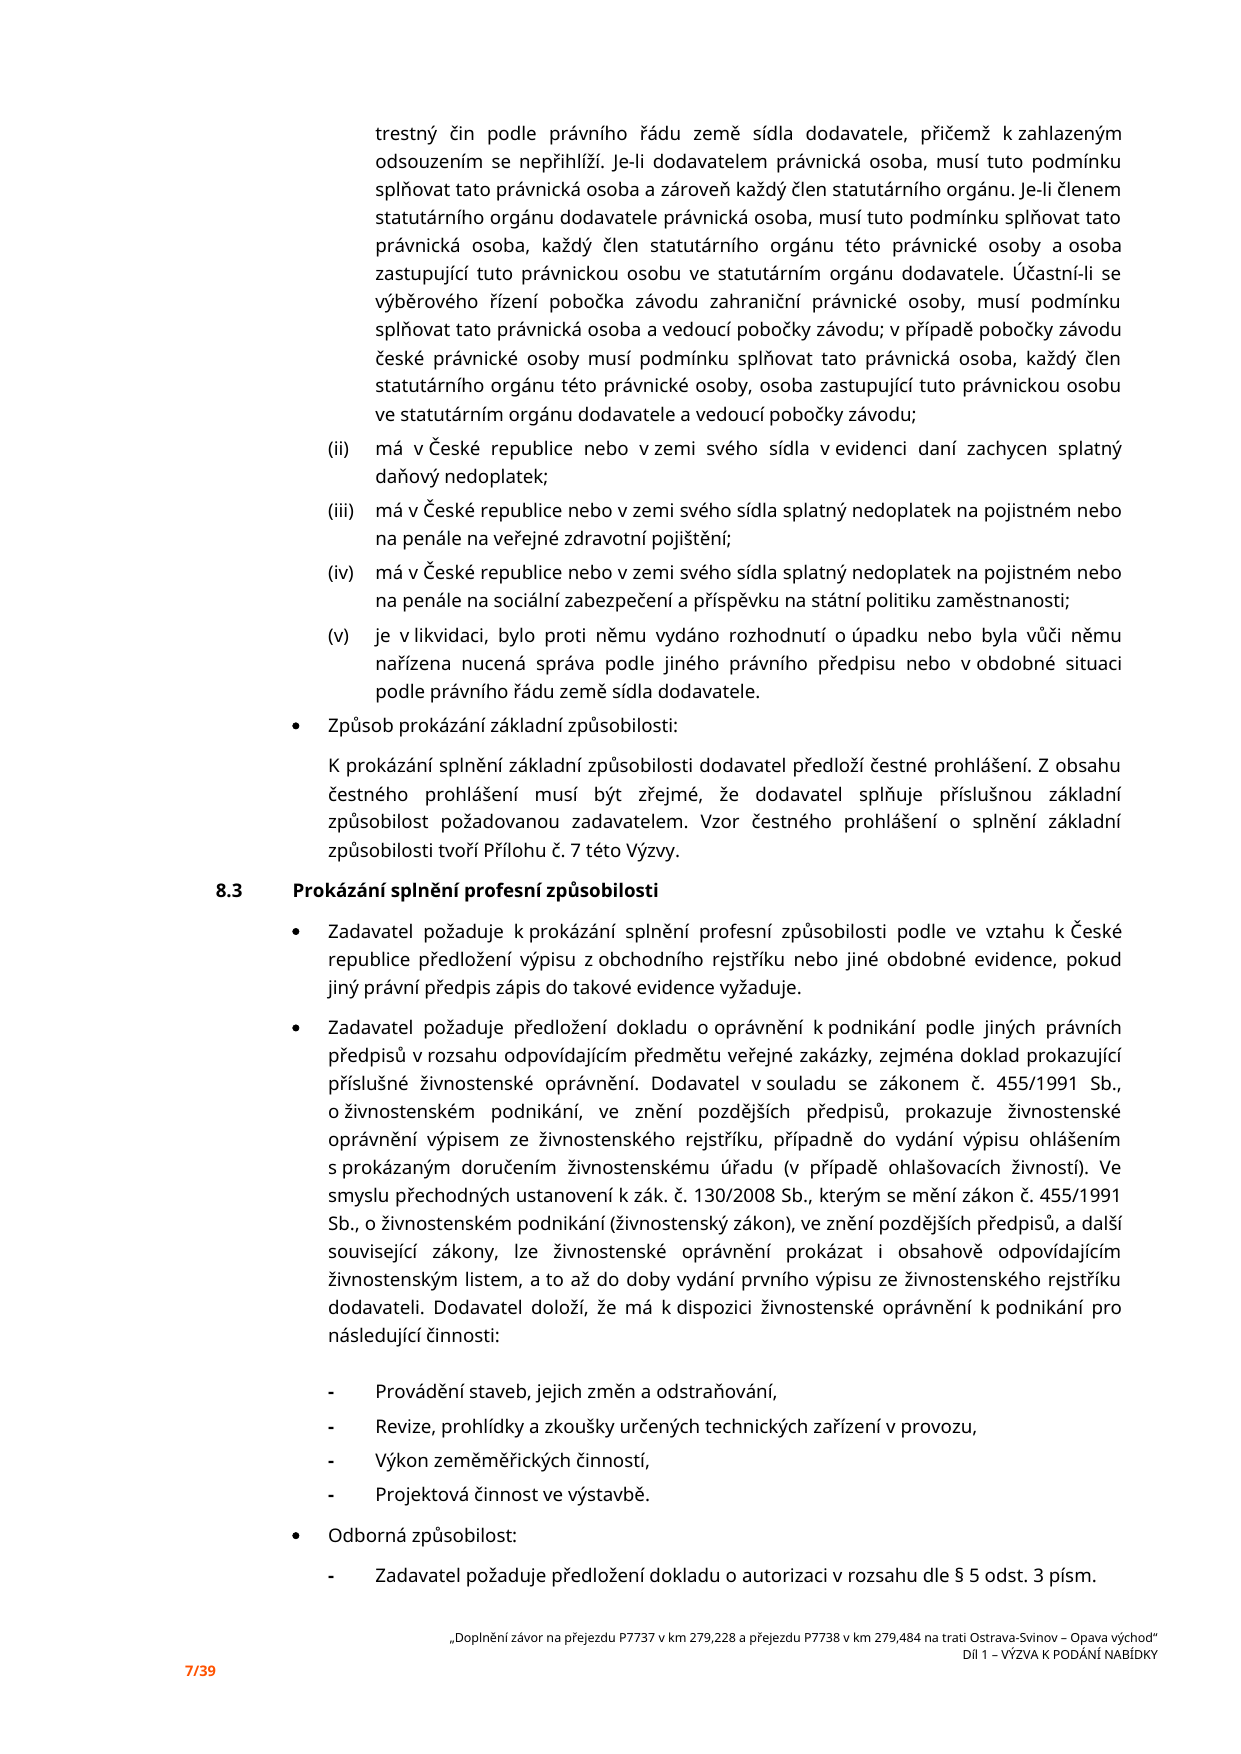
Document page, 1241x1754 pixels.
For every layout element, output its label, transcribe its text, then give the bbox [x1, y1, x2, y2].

text je v likvidaci, bylo proti němu vydáno rozhodnutí o úpadku nebo byla vůči němu nařízena nucená správa podle jiného právního předpisu nebo v obdobné situaci podle právního řádu země sídla dodavatele. [328, 622, 1122, 703]
text Projektová činnost ve výstavbě. [328, 1482, 1122, 1507]
text má v České republice nebo v zemi svého sídla v evidenci daní zachycen splatný daňový nedoplatek; [328, 435, 1122, 489]
text Zadavatel požaduje k prokázání splnění profesní způsobilosti podle ve vztahu k České republice předložení výpisu z obchodního rejstříku nebo jiné obdobné evidence, pokud jiný právní předpis zápis do takové evidence vyžaduje. [292, 918, 1122, 999]
text má v České republice nebo v zemi svého sídla splatný nedoplatek na pojistném nebo na penále na sociální zabezpečení a příspěvku na státní politiku zaměstnanosti; [328, 560, 1122, 613]
text Revize, prohlídky a zkoušky určených technických zařízení v provozu, [328, 1413, 1122, 1438]
text Odborná způsobilost: [292, 1522, 1122, 1548]
text má v České republice nebo v zemi svého sídla splatný nedoplatek na pojistném nebo na penále na veřejné zdravotní pojištění; [328, 497, 1122, 551]
text Prokázání splnění profesní způsobilosti [216, 877, 1122, 903]
text Zadavatel požaduje předložení dokladu o autorizaci v rozsahu dle § 5 odst. 3 písm. [328, 1563, 1122, 1588]
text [328, 121, 1122, 426]
text Provádění staveb, jejich změn a odstraňování, [328, 1379, 1122, 1404]
text Zadavatel požaduje předložení dokladu o oprávnění k podnikání podle jiných právních předpisů v rozsahu odpovídajícím předmětu veřejné zakázky, zejména doklad prokazující příslušné živnostenské oprávnění. Dodavatel v souladu se zákonem č. 455/1991 Sb., o živnostenském podnikání, ve znění pozdějších předpisů, prokazuje živnostenské oprávnění výpisem ze živnostenského rejstříku, případně do vydání výpisu ohlášením s prokázaným doručením živnostenskému úřadu (v případě ohlašovacích živností). Ve smyslu přechodných ustanovení k zák. č. 130/2008 Sb., kterým se mění zákon č. 455/1991 Sb., o živnostenském podnikání (živnostenský zákon), ve znění pozdějších předpisů, a další související zákony, lze živnostenské oprávnění prokázat i obsahově odpovídajícím živnostenským listem, a to až do doby vydání prvního výpisu ze živnostenského rejstříku dodavateli. Dodavatel doloží, že má k dispozici živnostenské oprávnění k podnikání pro následující činnosti: [292, 1014, 1122, 1348]
text Způsob prokázání základní způsobilosti: [292, 712, 1122, 738]
text K prokázání splnění základní způsobilosti dodavatel předloží čestné prohlášení. Z obsahu čestného prohlášení musí být zřejmé, že dodavatel splňuje příslušnou základní způsobilost požadovanou zadavatelem. Vzor čestného prohlášení o splnění základní způsobilosti tvoří Přílohu č. 7 této Výzvy. [328, 753, 1122, 862]
text Výkon zeměměřických činností, [328, 1447, 1122, 1473]
